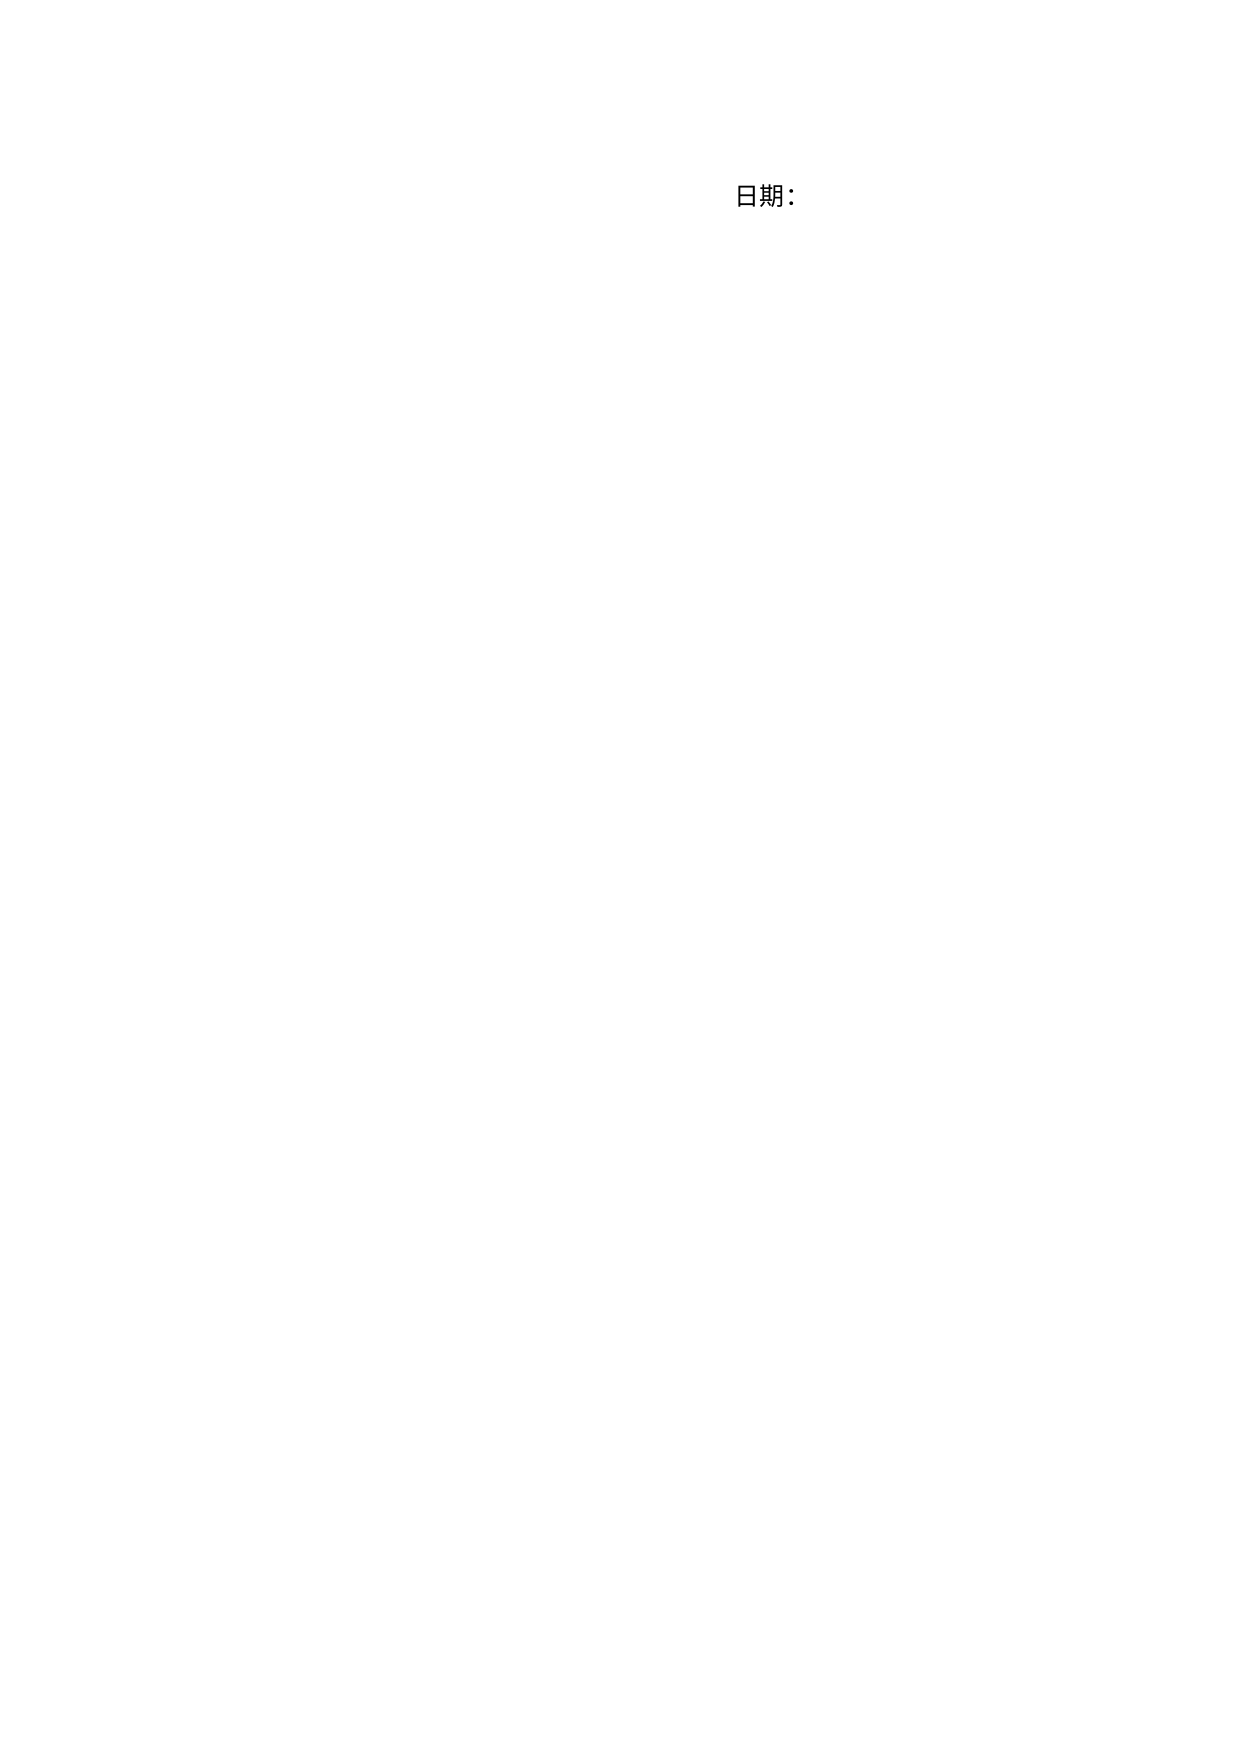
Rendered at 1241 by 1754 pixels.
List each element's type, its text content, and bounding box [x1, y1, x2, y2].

text 日期： [187, 162, 1053, 227]
